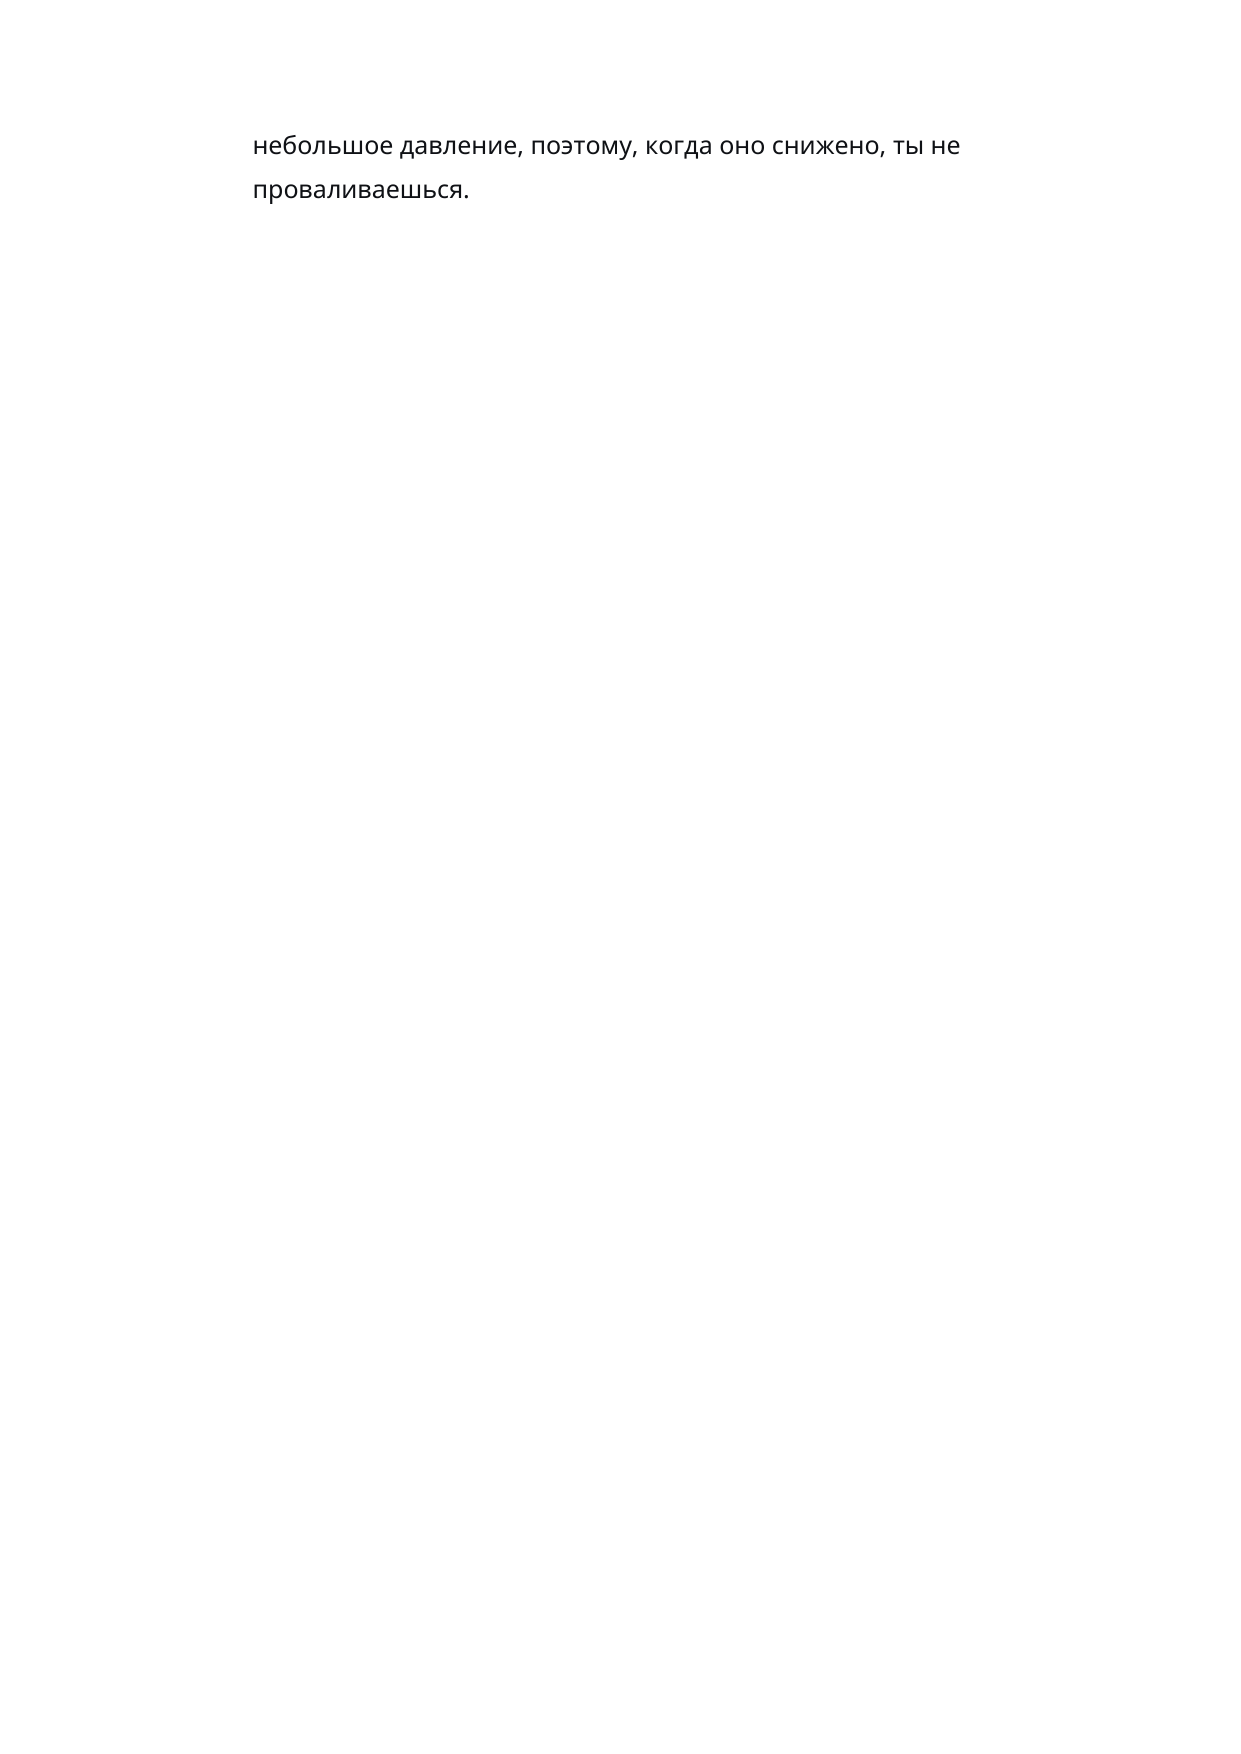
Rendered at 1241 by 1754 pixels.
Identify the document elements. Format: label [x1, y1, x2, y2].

list [215, 118, 1152, 206]
